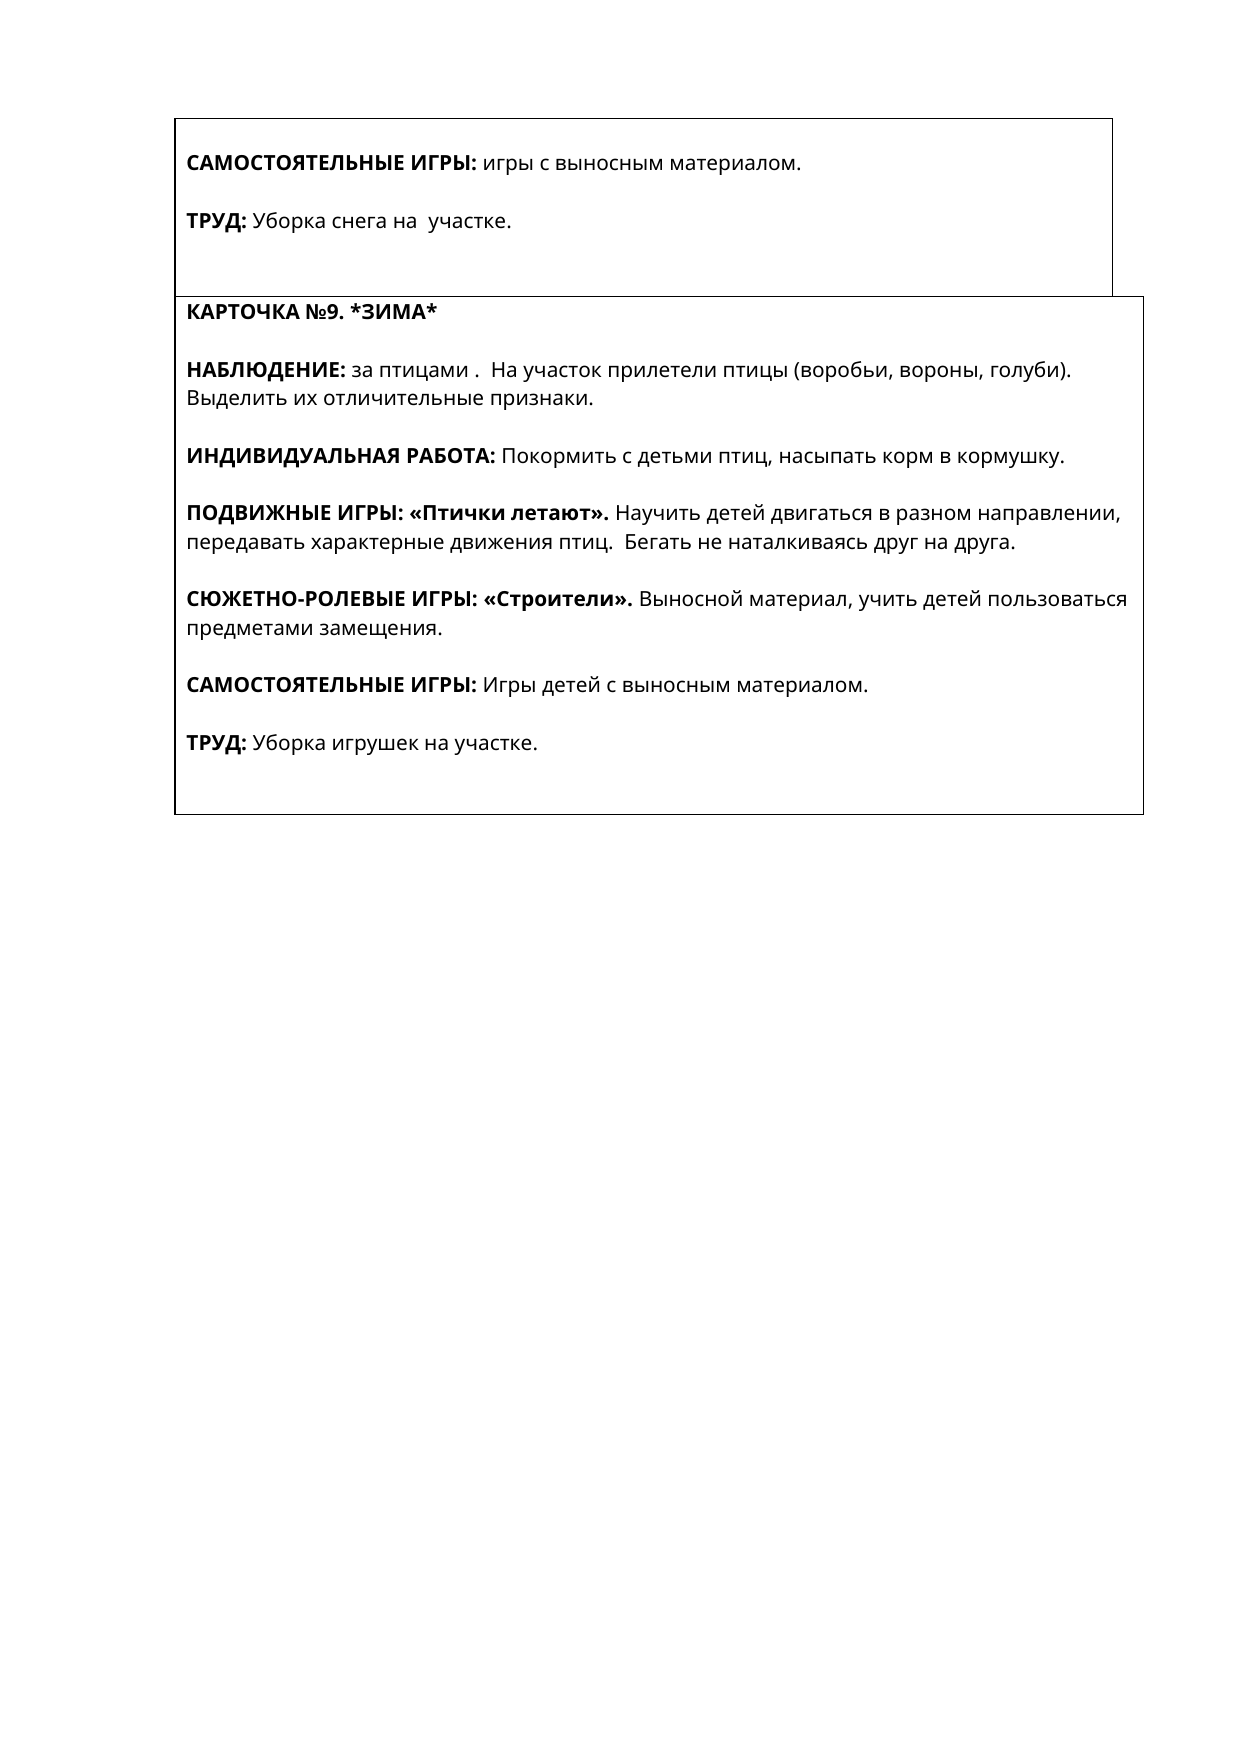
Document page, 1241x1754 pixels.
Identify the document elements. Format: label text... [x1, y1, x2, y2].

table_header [176, 119, 1112, 296]
table_cell КАРТОЧКА №9. *ЗИМА* НАБЛЮДЕНИЕ: за птицами . На участок прилетели птицы (воробьи, вороны, голуби). Выделить их отличительные признаки. ИНДИВИДУАЛЬНАЯ РАБОТА: Покормить с детьми птиц, насыпать корм в кормушку. ПОДВИЖНЫЕ ИГРЫ: «Птички летают». Научить детей двигаться в разном направлении, передавать характерные движения птиц. Бегать не наталкиваясь друг на друга. СЮЖЕТНО-РОЛЕВЫЕ ИГРЫ: «Строители». Выносной материал, учить детей пользоваться предметами замещения. САМОСТОЯТЕЛЬНЫЕ ИГРЫ: Игры детей с выносным материалом. ТРУД: Уборка игрушек на участке. [176, 297, 1143, 814]
